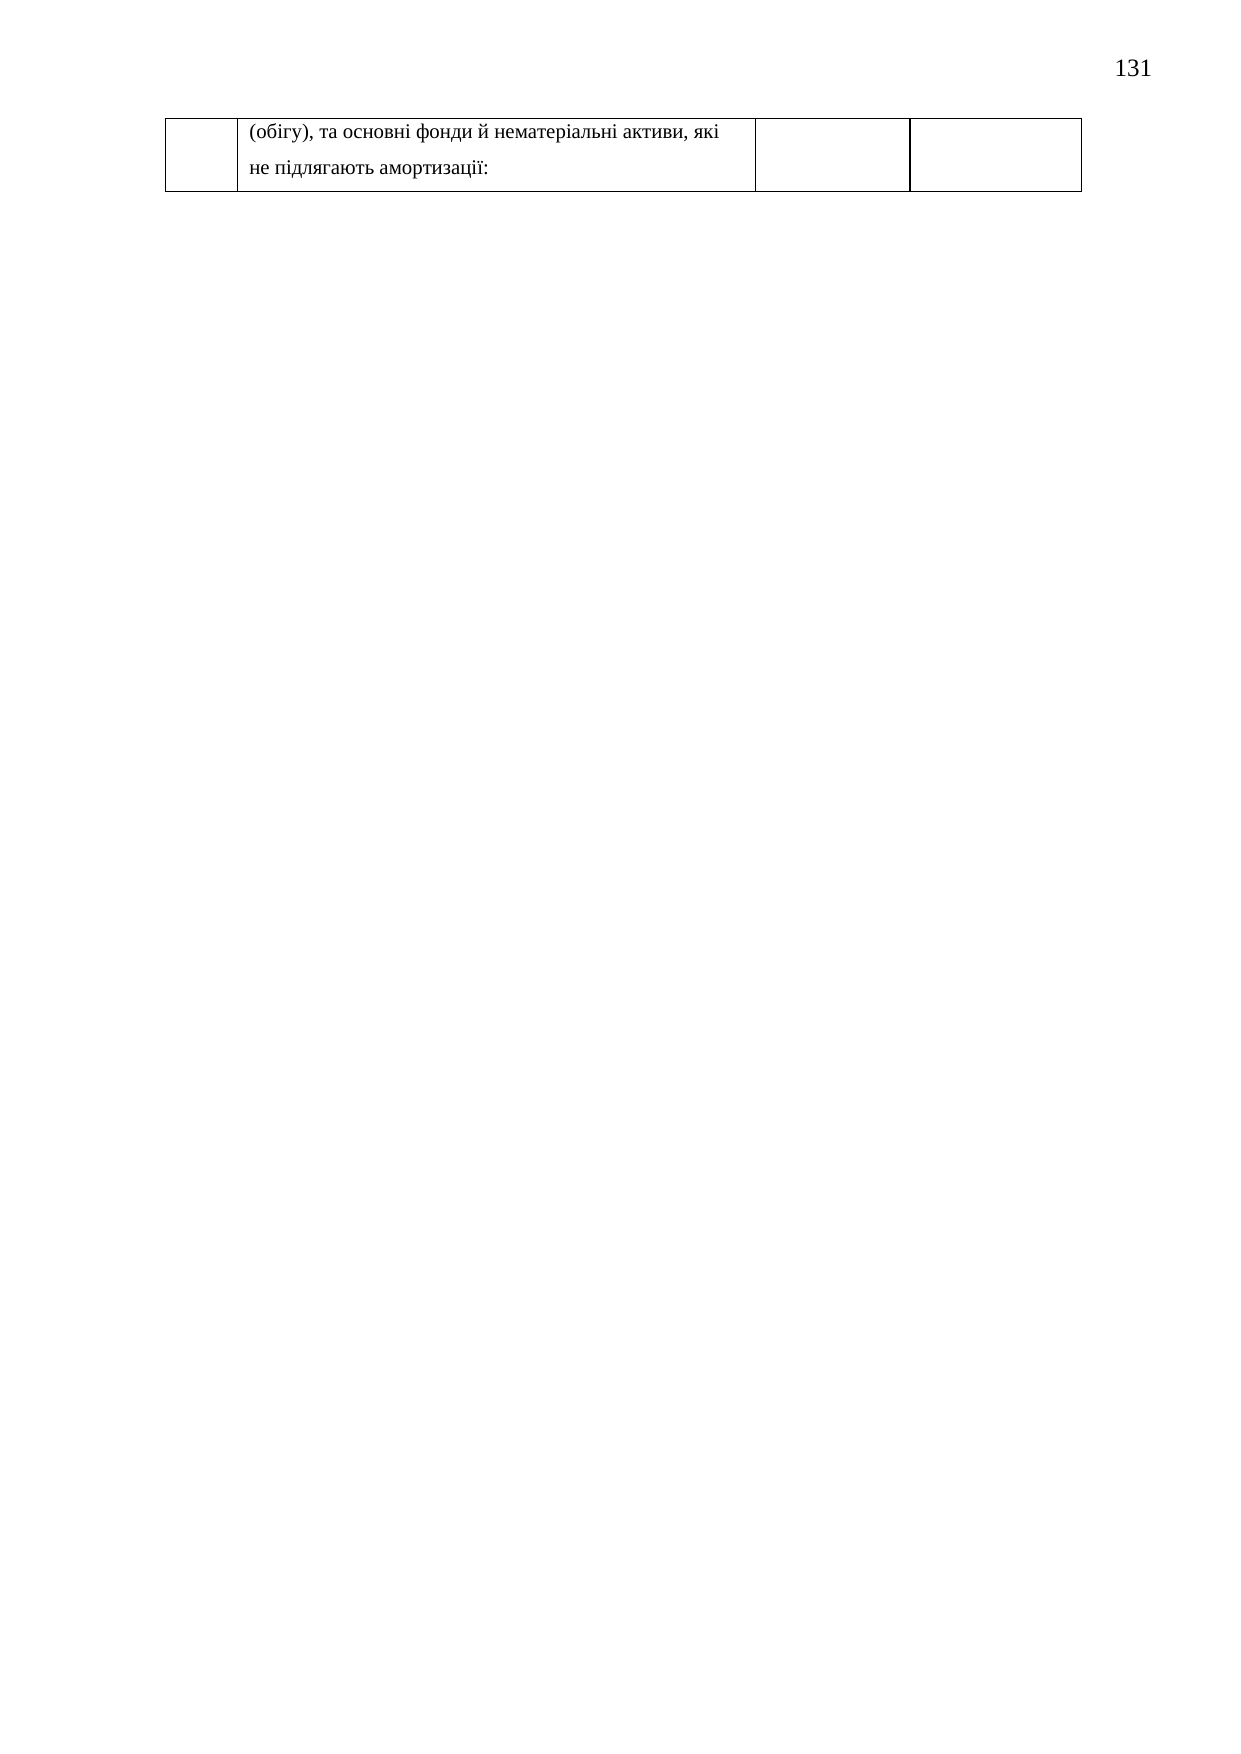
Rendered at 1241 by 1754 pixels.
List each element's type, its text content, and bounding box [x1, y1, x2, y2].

table_cell X [911, 119, 1081, 191]
table_cell X [756, 119, 909, 191]
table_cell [238, 119, 755, 191]
table_cell 15 [166, 119, 237, 191]
